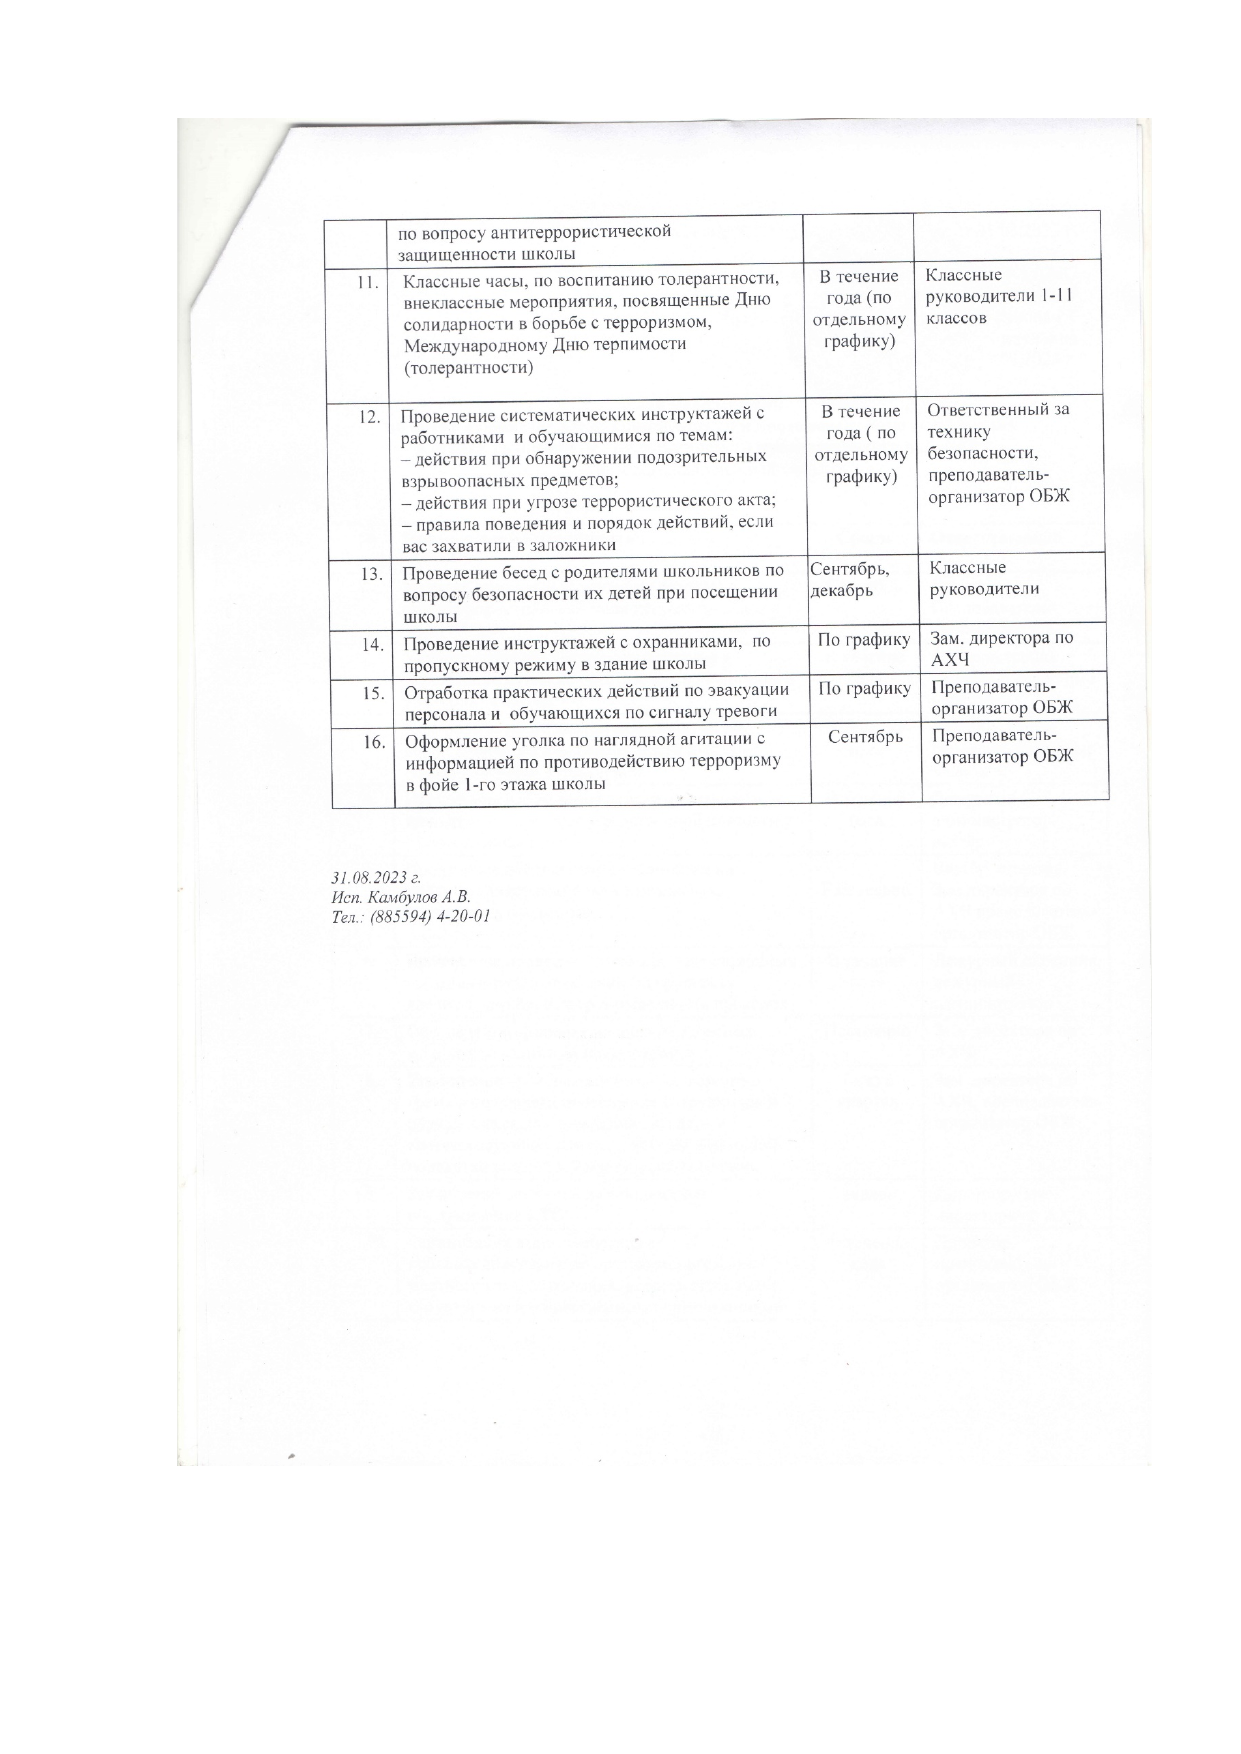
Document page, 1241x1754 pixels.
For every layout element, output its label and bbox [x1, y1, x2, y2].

picture [177, 118, 1152, 1466]
